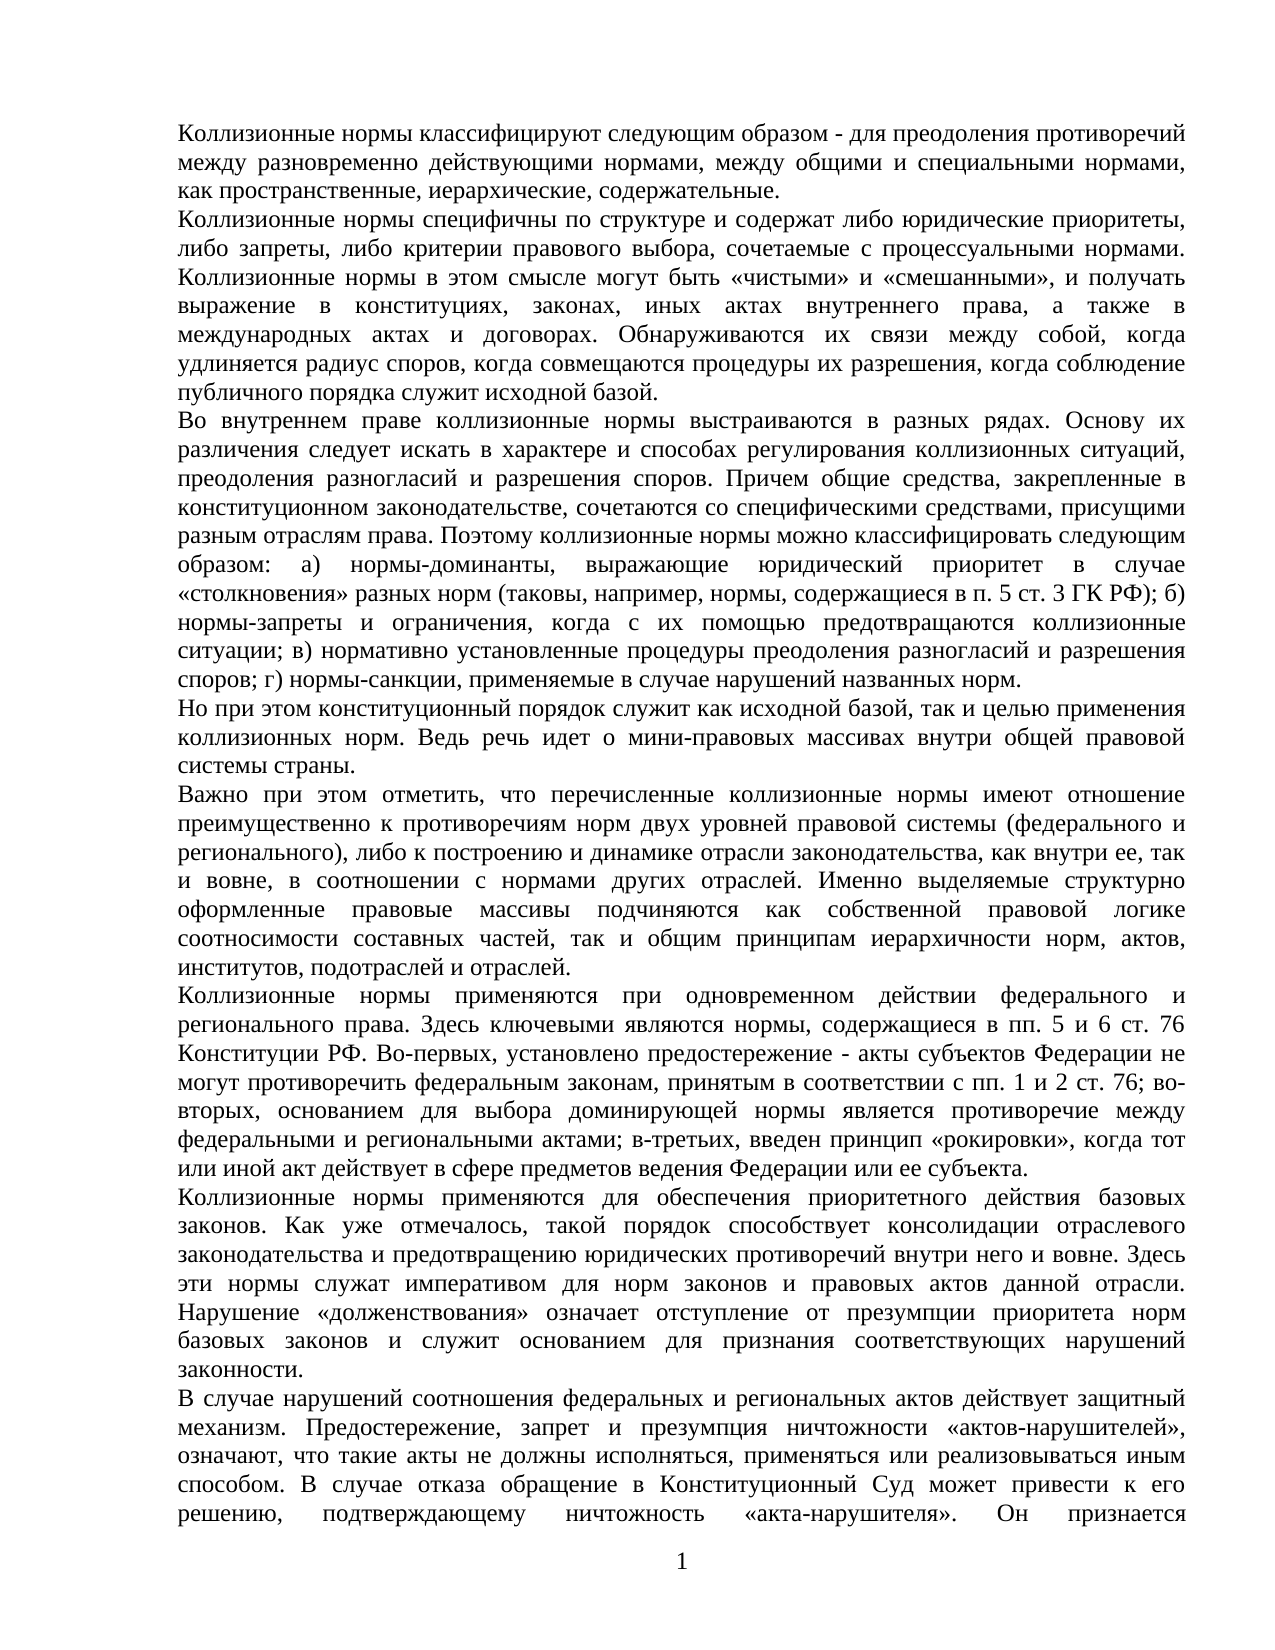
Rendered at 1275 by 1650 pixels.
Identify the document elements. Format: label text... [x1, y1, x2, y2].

text Коллизионные нормы применяются при одновременном действии федерального и регионального права. Здесь ключевыми являются нормы, содержащиеся в пп. 5 и 6 ст. 76 Конституции РФ. Во-первых, установлено предостережение - акты субъектов Федерации не могут противоречить федеральным законам, принятым в соответствии с пп. 1 и 2 ст. 76; во-вторых, основанием для выбора доминирующей нормы является противоречие между федеральными и региональными актами; в-третьих, введен принцип «рокировки», когда тот или иной акт действует в сфере предметов ведения Федерации или ее субъекта. [177, 981, 1186, 1182]
text Но при этом конституционный порядок служит как исходной базой, так и целью применения коллизионных норм. Ведь речь идет о мини-правовых массивах внутри общей правовой системы страны. [177, 693, 1186, 779]
text Коллизионные нормы специфичны по структуре и содержат либо юридические приоритеты, либо запреты, либо критерии правового выбора, сочетаемые с процессуальными нормами. Коллизионные нормы в этом смысле могут быть «чистыми» и «смешанными», и получать выражение в конституциях, законах, иных актах внутреннего права, а также в международных актах и договорах. Обнаруживаются их связи между собой, когда удлиняется радиус споров, когда совмещаются процедуры их разрешения, когда соблюдение публичного порядка служит исходной базой. [177, 204, 1186, 406]
text Коллизионные нормы применяются для обеспечения приоритетного действия базовых законов. Как уже отмечалось, такой порядок способствует консолидации отраслевого законодательства и предотвращению юридических противоречий внутри него и вовне. Здесь эти нормы служат императивом для норм законов и правовых актов данной отрасли. Нарушение «долженствования» означает отступление от презумпции приоритета норм базовых законов и служит основанием для признания соответствующих нарушений законности. [177, 1182, 1186, 1383]
text Коллизионные нормы классифицируют следующим образом - для преодоления противоречий между разновременно действующими нормами, между общими и специальными нормами, как пространственные, иерархические, содержательные. [177, 118, 1186, 204]
text Важно при этом отметить, что перечисленные коллизионные нормы имеют отношение преимущественно к противоречиям норм двух уровней правовой системы (федерального и регионального), либо к построению и динамике отрасли законодательства, как внутри ее, так и вовне, в соотношении с нормами других отраслей. Именно выделяемые структурно оформленные правовые массивы подчиняются как собственной правовой логике соотносимости составных частей, так и общим принципам иерархичности норм, актов, институтов, подотраслей и отраслей. [177, 779, 1186, 981]
text Во внутреннем праве коллизионные нормы выстраиваются в разных рядах. Основу их различения следует искать в характере и способах регулирования коллизионных ситуаций, преодоления разногласий и разрешения споров. Причем общие средства, закрепленные в конституционном законодательстве, сочетаются со специфическими средствами, присущими разным отраслям права. Поэтому коллизионные нормы можно классифицировать следующим образом: а) нормы-доминанты, выражающие юридический приоритет в случае «столкновения» разных норм (таковы, например, нормы, содержащиеся в п. 5 ст. 3 ГК РФ); б) нормы-запреты и ограничения, когда с их помощью предотвращаются коллизионные ситуации; в) нормативно установленные процедуры преодоления разногласий и разрешения споров; г) нормы-санкции, применяемые в случае нарушений названных норм. [177, 406, 1186, 693]
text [177, 1383, 1186, 1527]
